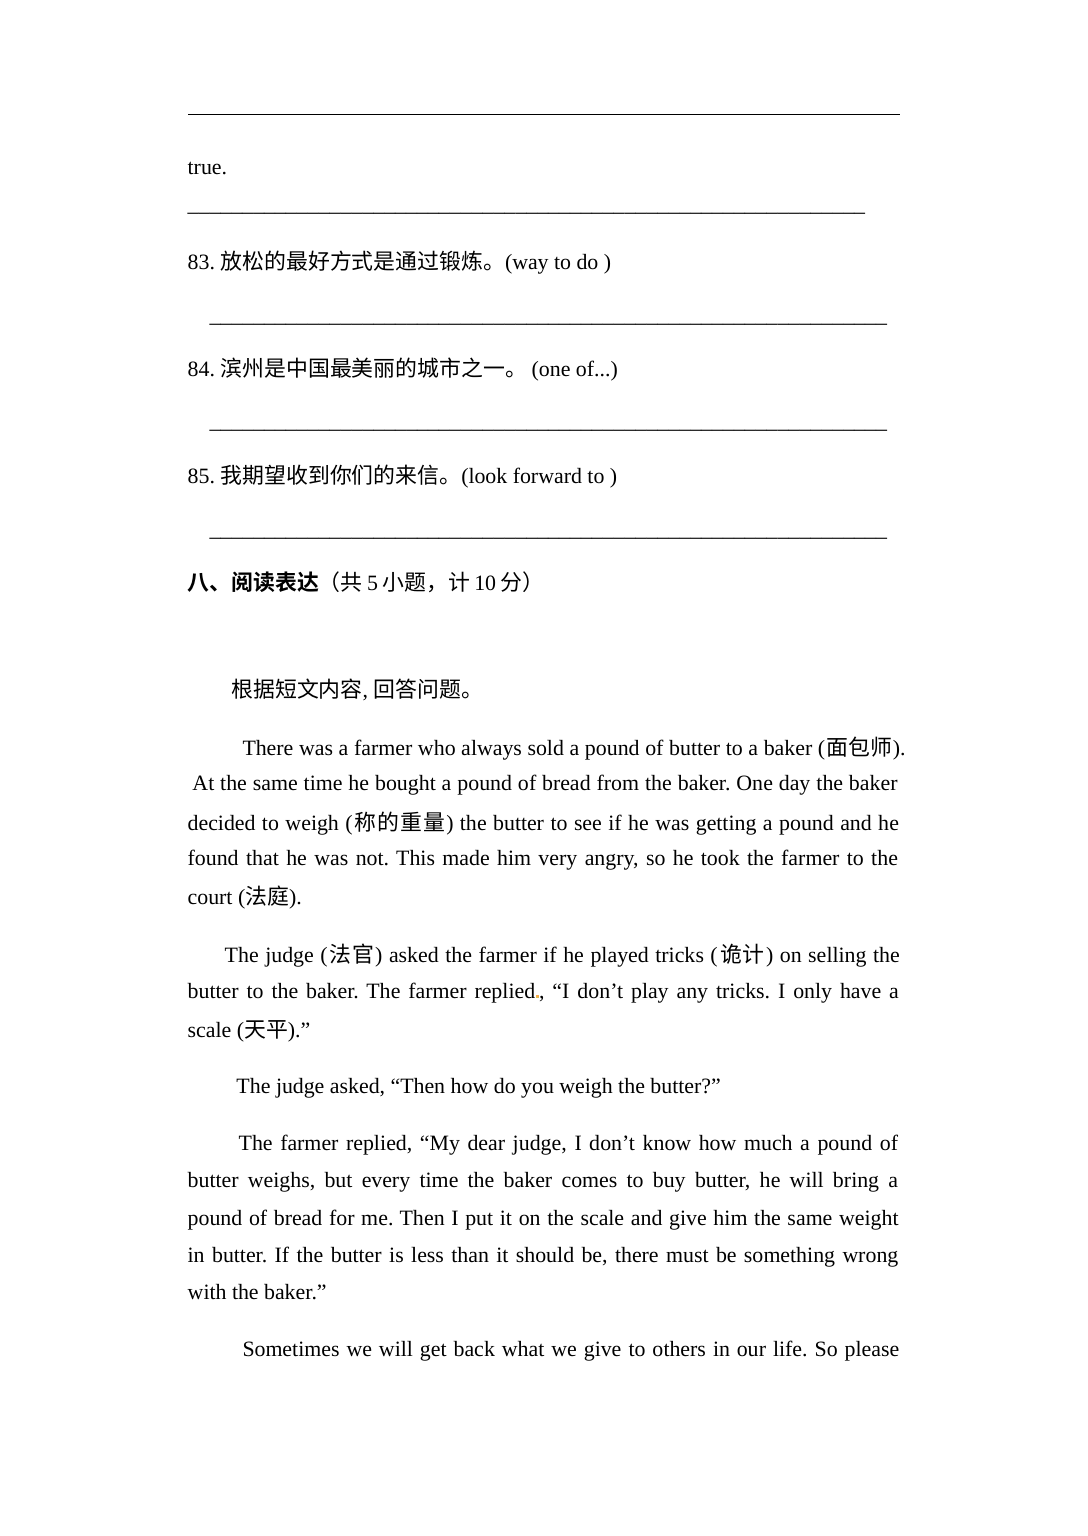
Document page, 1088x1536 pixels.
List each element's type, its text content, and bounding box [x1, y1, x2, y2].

text The judge asked, “Then how do you weigh the butter?” [187, 1069, 900, 1102]
text 84. 滨州是中国最美丽的城市之一。 (one of...) [187, 351, 900, 383]
text ______________________________________________________________ [187, 516, 900, 541]
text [187, 1333, 900, 1365]
text 83. 放松的最好方式是通过锻炼。(way to do ) [187, 244, 900, 276]
text The judge (法官) asked the farmer if he played tricks (诡计) on selling the butter to the baker. The farmer replied, “I don’t play any tricks. I only have a scale (天平).” [187, 937, 900, 1044]
text 85. 我期望收到你们的来信。(look forward to ) [187, 458, 900, 490]
text The farmer replied, “My dear judge, I don’t know how much a pound of butter weighs, but every time the baker comes to buy butter, he will bring a pound of bread for me. Then I put it on the scale and give him the same weight in butter. If the butter is less than it should be, there must be something wrong with the baker.” [187, 1126, 900, 1308]
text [187, 150, 900, 220]
text There was a farmer who always sold a pound of butter to a baker (面包师). At the same time he bought a pound of bread from the baker. One day the baker decided to weigh (称的重量) the butter to see if he was getting a pound and he found that he was not. This made him very angry, so he took the farmer to the court (法庭). [187, 729, 900, 911]
text 根据短文内容, 回答问题。 [187, 672, 900, 704]
text ______________________________________________________________ [187, 302, 900, 327]
text 八、阅读表达（共5小题，计10分） [187, 565, 900, 597]
text ______________________________________________________________ [187, 408, 900, 434]
